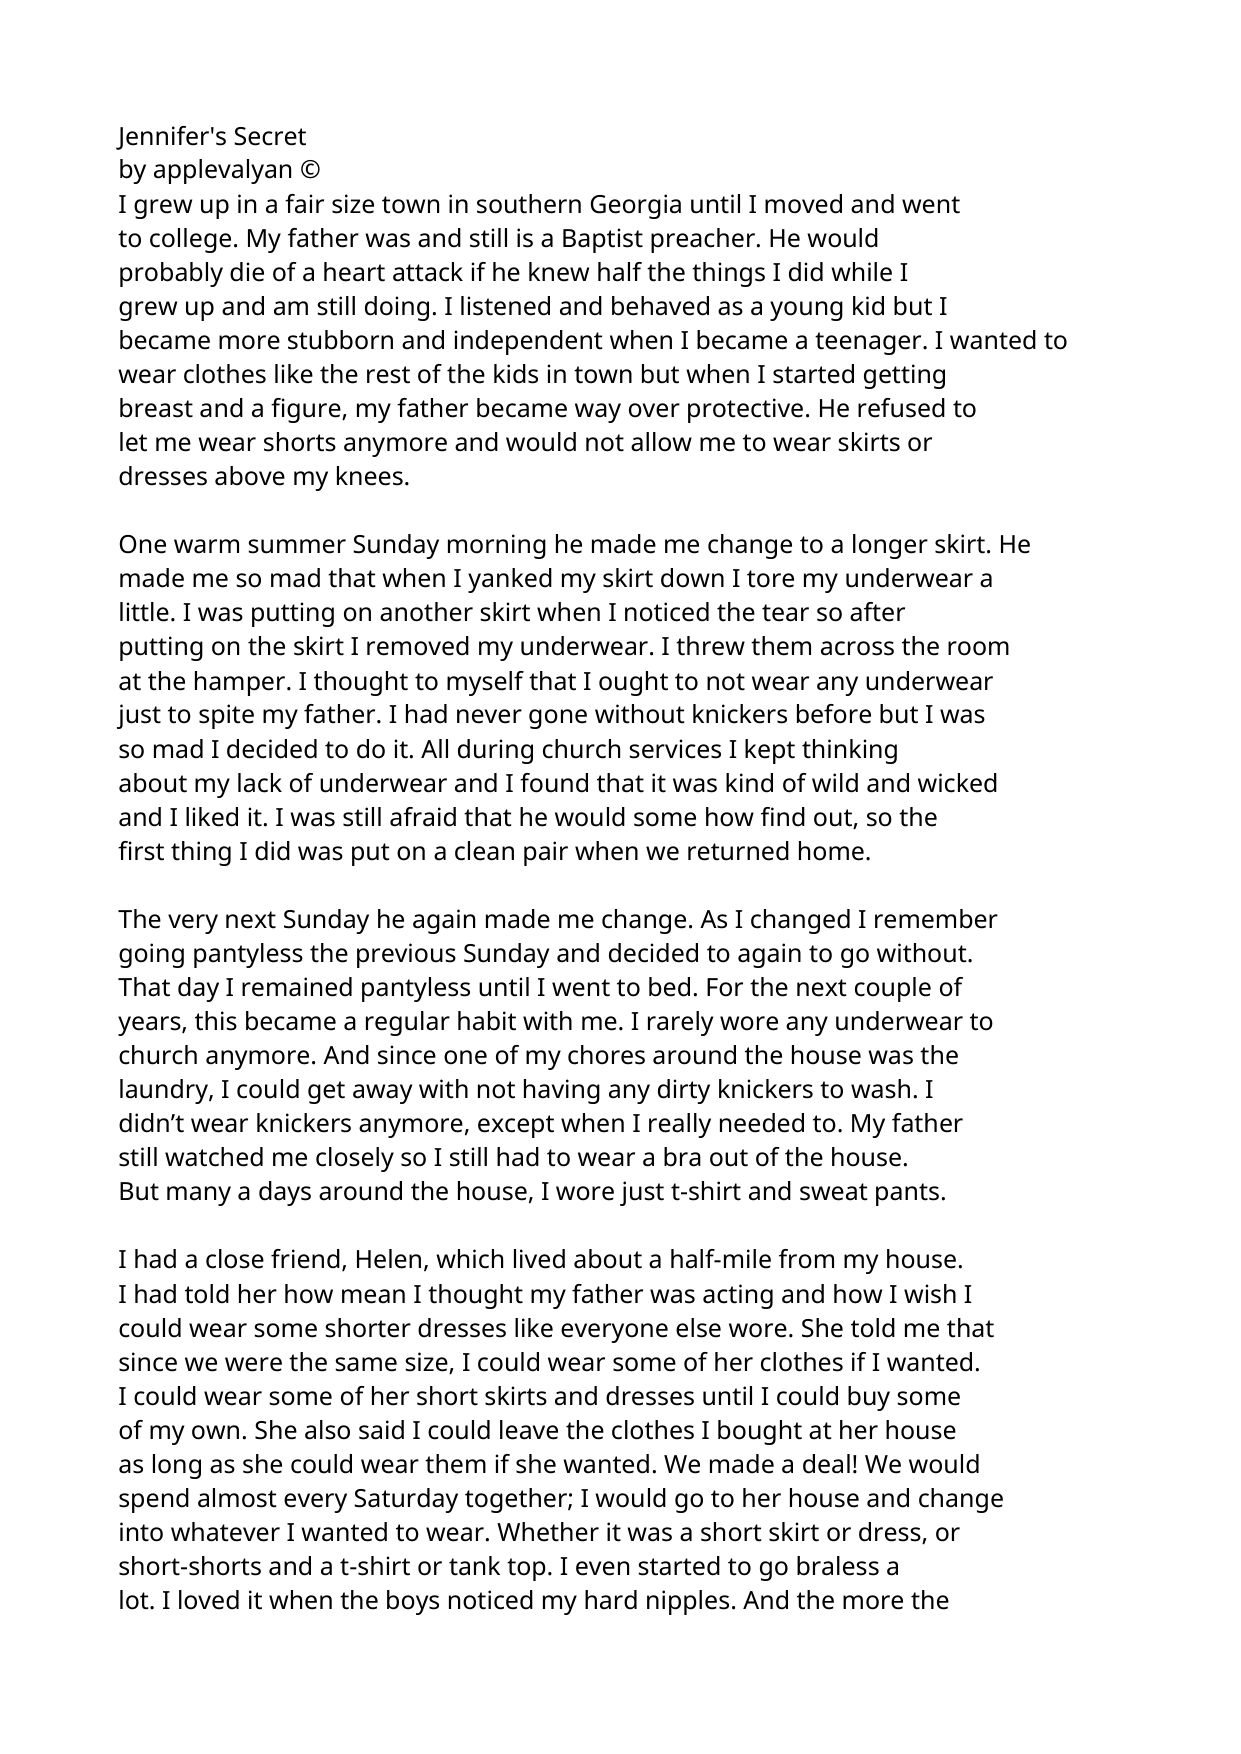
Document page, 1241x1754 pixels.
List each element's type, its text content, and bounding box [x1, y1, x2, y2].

text into whatever I wanted to wear. Whether it was a short skirt or dress, or [118, 1515, 1122, 1549]
text laundry, I could get away with not having any dirty knickers to wash. I [118, 1072, 1122, 1106]
text became more stubborn and independent when I became a teenager. I wanted to [118, 322, 1122, 357]
text That day I remained pantyless until I went to bed. For the next couple of [118, 970, 1122, 1004]
text The very next Sunday he again made me change. As I changed I remember [118, 902, 1122, 936]
text didn’t wear knickers anymore, except when I really needed to. My father [118, 1106, 1122, 1140]
text I could wear some of her short skirts and dresses until I could buy some [118, 1378, 1122, 1412]
text made me so mad that when I yanked my skirt down I tore my underwear a [118, 561, 1122, 595]
text church anymore. And since one of my chores around the house was the [118, 1038, 1122, 1072]
text still watched me closely so I still had to wear a bra out of the house. [118, 1140, 1122, 1174]
text at the hamper. I thought to myself that I ought to not wear any underwear [118, 663, 1122, 697]
text first thing I did was put on a clean pair when we returned home. [118, 833, 1122, 867]
text going pantyless the previous Sunday and decided to again to go without. [118, 936, 1122, 970]
text and I liked it. I was still afraid that he would some how find out, so the [118, 799, 1122, 833]
text so mad I decided to do it. All during church services I kept thinking [118, 731, 1122, 765]
text little. I was putting on another skirt when I noticed the tear so after [118, 595, 1122, 629]
text But many a days around the house, I wore just t-shirt and sweat pants. [118, 1174, 1122, 1208]
text to college. My father was and still is a Baptist preacher. He would [118, 220, 1122, 254]
text by applevalyan © [118, 152, 1122, 186]
text I had told her how mean I thought my father was acting and how I wish I [118, 1276, 1122, 1310]
text probably die of a heart attack if he knew half the things I did while I [118, 254, 1122, 288]
text about my lack of underwear and I found that it was kind of wild and wicked [118, 765, 1122, 799]
text since we were the same size, I could wear some of her clothes if I wanted. [118, 1344, 1122, 1378]
text grew up and am still doing. I listened and behaved as a young kid but I [118, 288, 1122, 322]
text breast and a figure, my father became way over protective. He refused to [118, 391, 1122, 425]
text spend almost every Saturday together; I would go to her house and change [118, 1481, 1122, 1515]
text I grew up in a fair size town in southern Georgia until I moved and went [118, 186, 1122, 220]
text lot. I loved it when the boys noticed my hard nipples. And the more the [118, 1583, 1122, 1617]
text as long as she could wear them if she wanted. We made a deal! We would [118, 1447, 1122, 1481]
text One warm summer Sunday morning he made me change to a longer skirt. He [118, 527, 1122, 561]
text let me wear shorts anymore and would not allow me to wear skirts or [118, 425, 1122, 459]
text Jennifer's Secret [118, 118, 1122, 152]
text wear clothes like the rest of the kids in town but when I started getting [118, 357, 1122, 391]
text I had a close friend, Helen, which lived about a half-mile from my house. [118, 1242, 1122, 1276]
text short-shorts and a t-shirt or tank top. I even started to go braless a [118, 1549, 1122, 1583]
text just to spite my father. I had never gone without knickers before but I was [118, 697, 1122, 731]
text could wear some shorter dresses like everyone else wore. She told me that [118, 1310, 1122, 1344]
text dresses above my knees. [118, 459, 1122, 493]
text putting on the skirt I removed my underwear. I threw them across the room [118, 629, 1122, 663]
text of my own. She also said I could leave the clothes I bought at her house [118, 1412, 1122, 1447]
text years, this became a regular habit with me. I rarely wore any underwear to [118, 1004, 1122, 1038]
